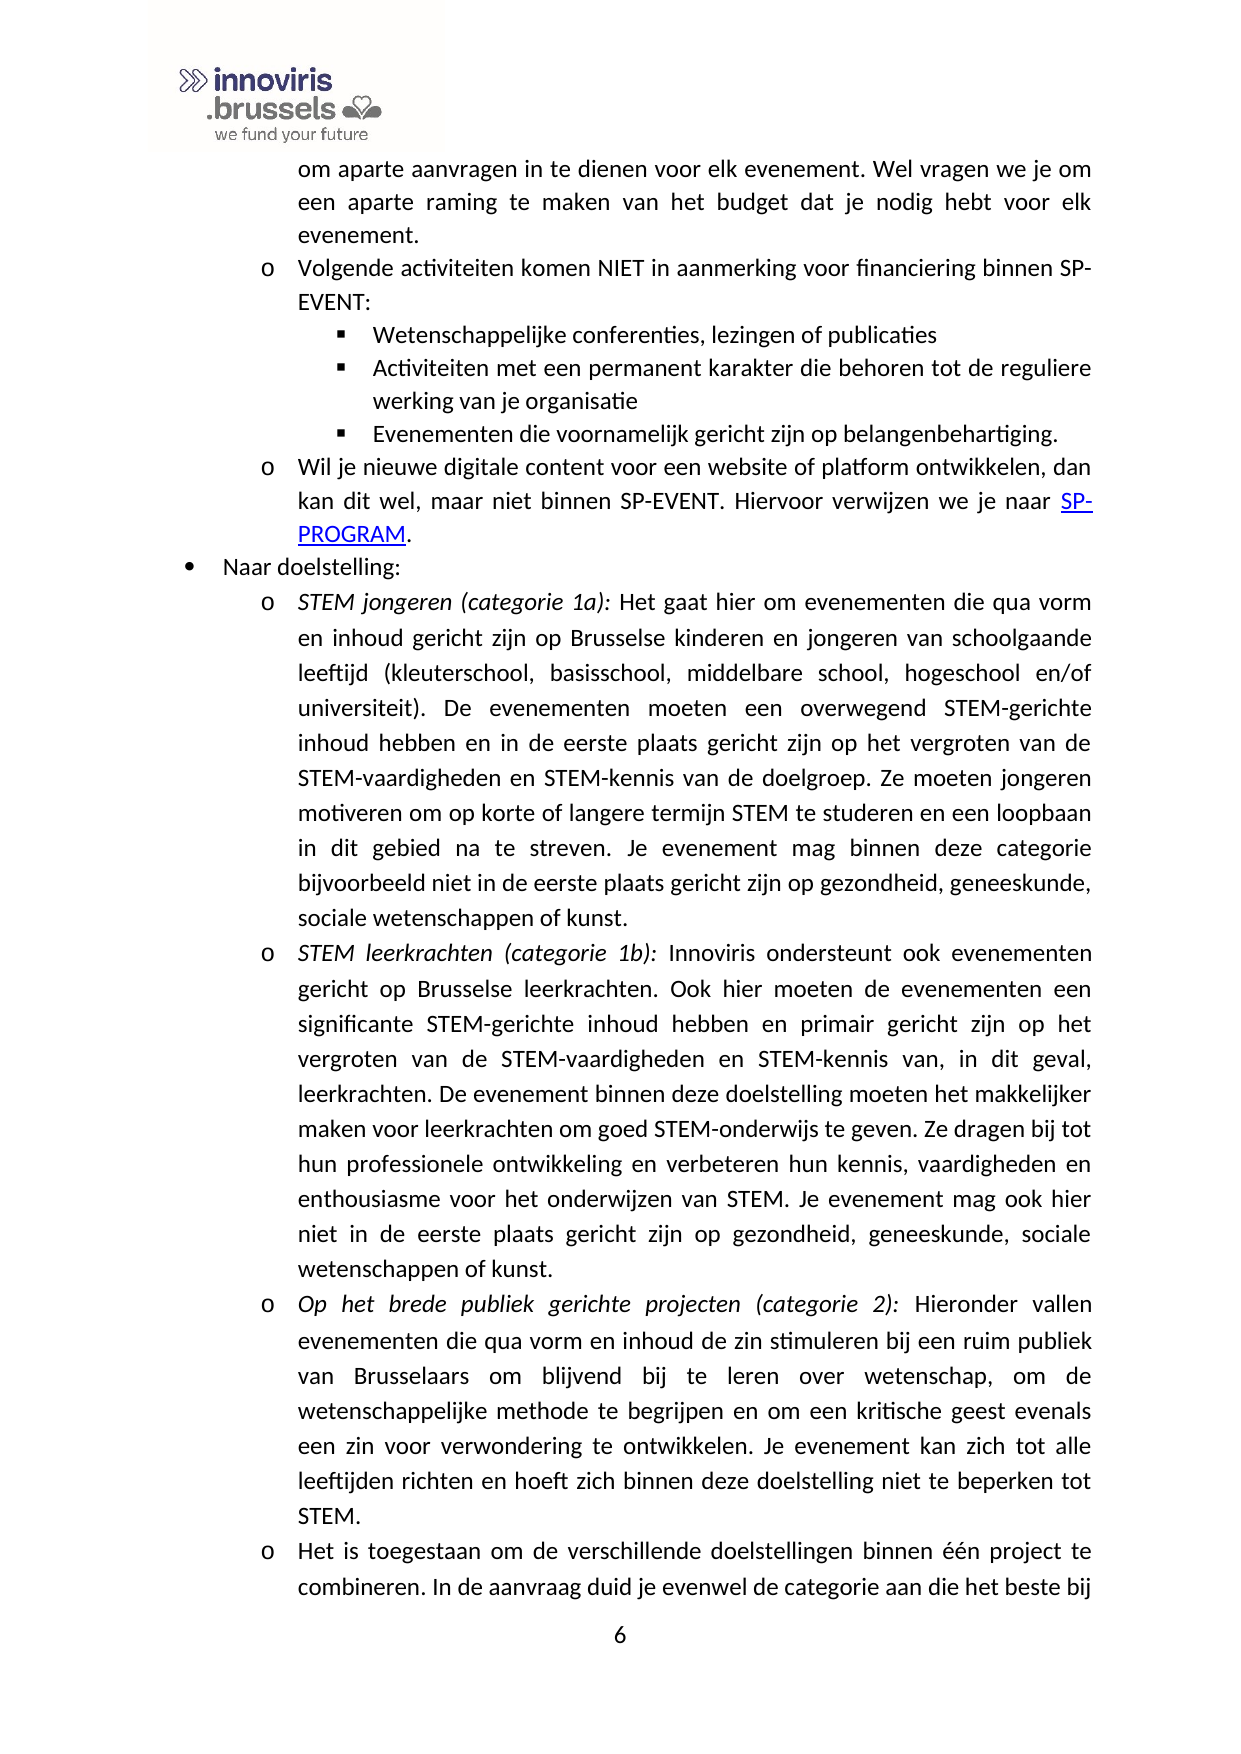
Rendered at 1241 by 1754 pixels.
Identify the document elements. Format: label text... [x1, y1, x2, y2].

list STEM leerkrachten (categorie 1b): Innoviris ondersteunt ook evenementen gericht op Brusselse leerkrachten. Ook hier moeten de evenementen een significante STEM-gerichte inhoud hebben en primair gericht zijn op het vergroten van de STEM-vaardigheden en STEM-kennis van, in dit geval, leerkrachten. De evenement binnen deze doelstelling moeten het makkelijker maken voor leerkrachten om goed STEM-onderwijs te geven. Ze dragen bij tot hun professionele ontwikkeling en verbeteren hun kennis, vaardigheden en enthousiasme voor het onderwijzen van STEM. Je evenement mag ook hier niet in de eerste plaats gericht zijn op gezondheid, geneeskunde, sociale wetenschappen of kunst. [260, 937, 1093, 1284]
list Naar doelstelling: [185, 551, 1093, 582]
list Op het brede publiek gerichte projecten (categorie 2): Hieronder vallen evenementen die qua vorm en inhoud de zin stimuleren bij een ruim publiek van Brusselaars om blijvend bij te leren over wetenschap, om de wetenschappelijke methode te begrijpen en om een kritische geest evenals een zin voor verwondering te ontwikkelen. Je evenement kan zich tot alle leeftijden richten en hoeft zich binnen deze doelstelling niet te beperken tot STEM. [260, 1289, 1093, 1530]
list Volgende activiteiten komen NIET in aanmerking voor financiering binnen SP-EVENT: [260, 252, 1093, 317]
list Wetenschappelijke conferenties, lezingen of publicaties [335, 319, 1093, 350]
list Activiteiten met een permanent karakter die behoren tot de reguliere werking van je organisatie [335, 352, 1093, 416]
list Wil je nieuwe digitale content voor een website of platform ontwikkelen, dan kan dit wel, maar niet binnen SP-EVENT. Hiervoor verwijzen we je naar SP-PROGRAM. [260, 451, 1093, 549]
list Evenementen die voornamelijk gericht zijn op belangenbehartiging. [335, 418, 1093, 449]
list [260, 1535, 1093, 1602]
list STEM jongeren (categorie 1a): Het gaat hier om evenementen die qua vorm en inhoud gericht zijn op Brusselse kinderen en jongeren van schoolgaande leeftijd (kleuterschool, basisschool, middelbare school, hogeschool en/of universiteit). De evenementen moeten een overwegend STEM-gerichte inhoud hebben en in de eerste plaats gericht zijn op het vergroten van de STEM-vaardigheden en STEM-kennis van de doelgroep. Ze moeten jongeren motiveren om op korte of langere termijn STEM te studeren en een loopbaan in dit gebied na te streven. Je evenement mag binnen deze categorie bijvoorbeeld niet in de eerste plaats gericht zijn op gezondheid, geneeskunde, sociale wetenschappen of kunst. [260, 586, 1093, 933]
picture [147, 0, 445, 152]
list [260, 148, 1093, 250]
